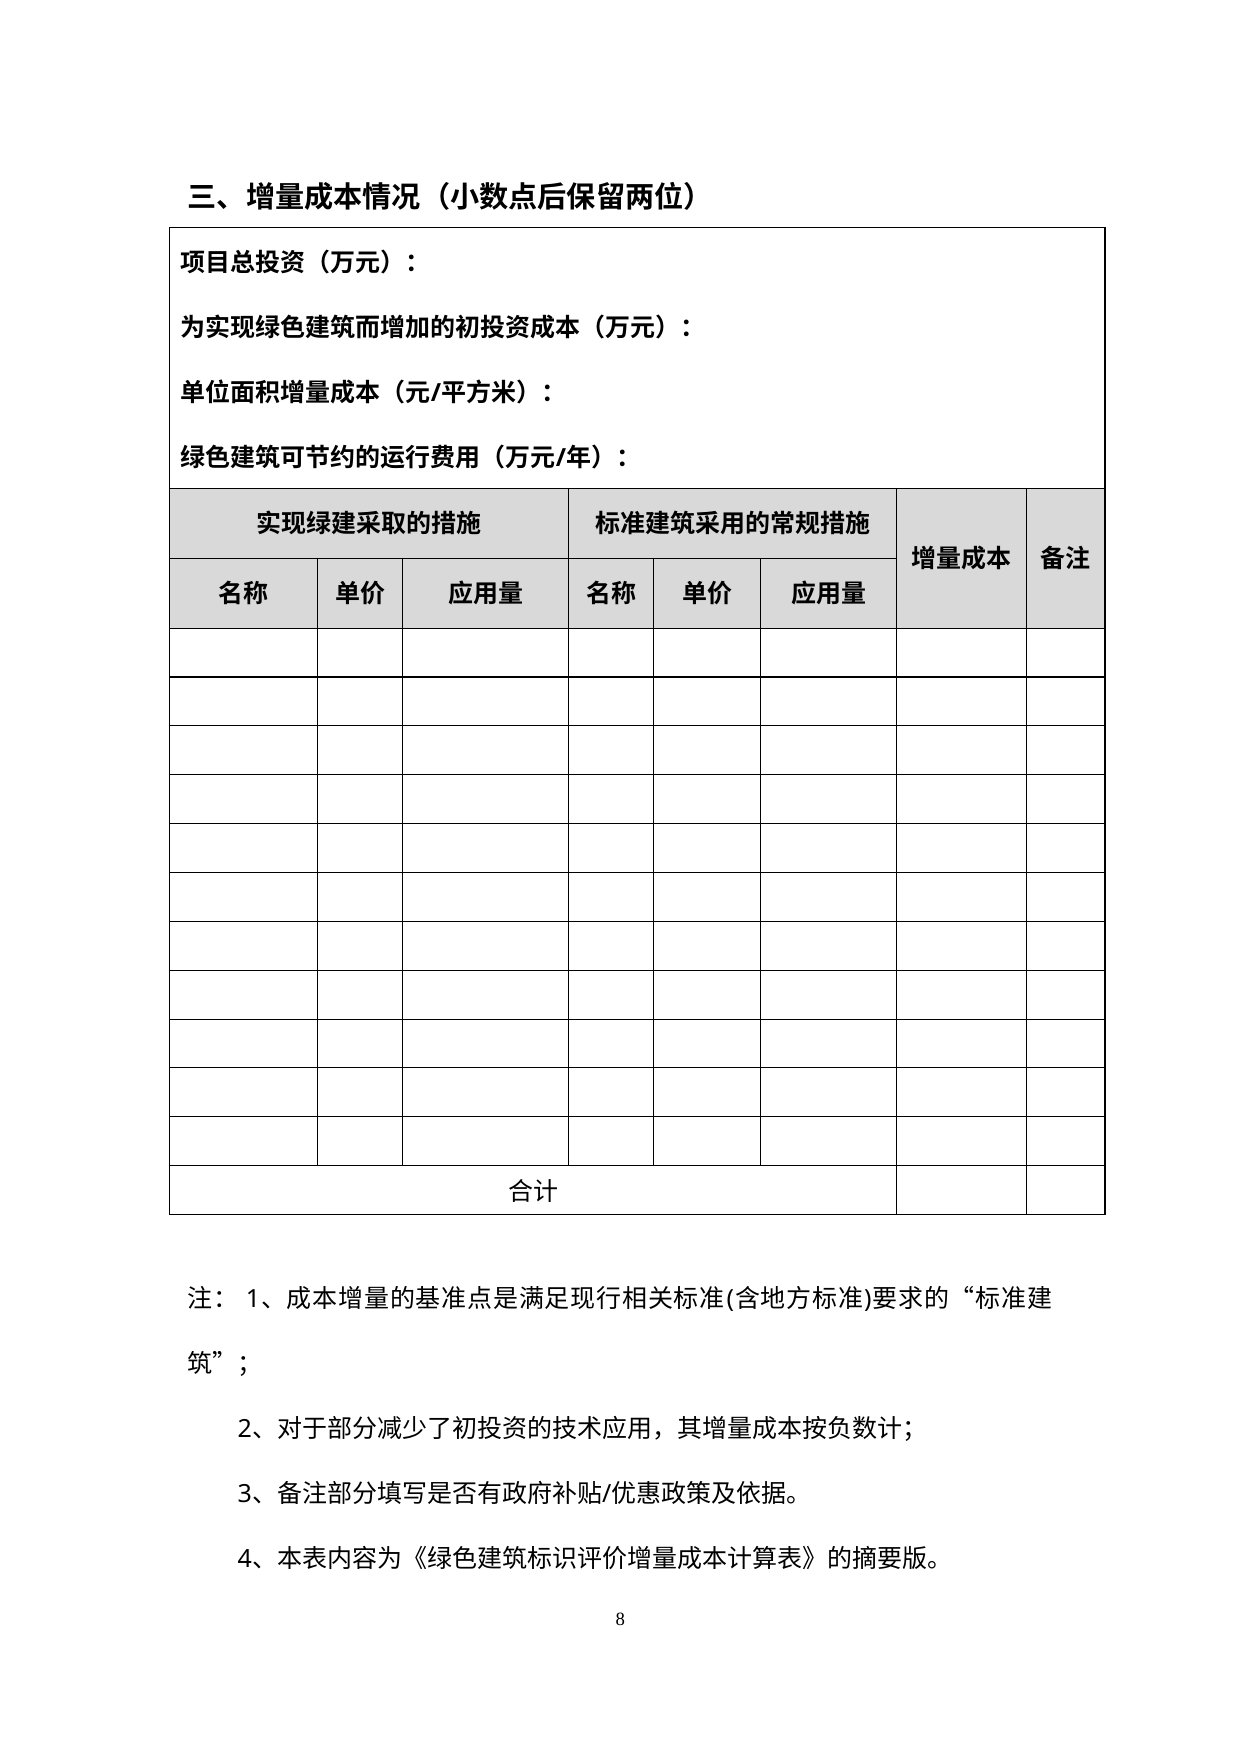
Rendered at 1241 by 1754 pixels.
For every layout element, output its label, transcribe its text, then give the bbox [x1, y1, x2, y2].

table_cell [318, 1068, 402, 1116]
table_cell [897, 1117, 1026, 1165]
table_cell [318, 1117, 402, 1165]
text 2、对于部分减少了初投资的技术应用，其增量成本按负数计； [187, 1394, 1053, 1459]
table_cell [170, 775, 317, 823]
table_cell [654, 1068, 760, 1116]
table_cell [569, 971, 653, 1018]
text 4、本表内容为《绿色建筑标识评价增量成本计算表》的摘要版。 [187, 1524, 1053, 1589]
table_cell [654, 1020, 760, 1067]
table_cell [1027, 629, 1104, 676]
table_cell [170, 726, 317, 774]
table_cell [654, 775, 760, 823]
table_cell [318, 1020, 402, 1067]
table_cell [897, 1068, 1026, 1116]
table_cell [569, 1068, 653, 1116]
table_cell 备注 [1027, 489, 1104, 628]
table_cell [761, 873, 896, 921]
text 3、备注部分填写是否有政府补贴/优惠政策及依据。 [187, 1459, 1053, 1524]
table_cell [1027, 1166, 1104, 1214]
table_cell [654, 873, 760, 921]
table_cell [403, 1117, 568, 1165]
table_cell [569, 629, 653, 676]
table_cell [569, 678, 653, 725]
table_cell [569, 1117, 653, 1165]
table_cell [403, 1020, 568, 1067]
table_cell [761, 971, 896, 1018]
table_cell [318, 873, 402, 921]
table_cell [569, 824, 653, 872]
table_cell [1027, 726, 1104, 774]
table_cell [569, 1020, 653, 1067]
table_cell [403, 629, 568, 676]
table_cell [761, 678, 896, 725]
table_cell [897, 1166, 1026, 1214]
table_cell [170, 678, 317, 725]
table_cell [761, 775, 896, 823]
table_cell [403, 873, 568, 921]
table_cell [170, 922, 317, 969]
table_cell [318, 629, 402, 676]
table_cell [170, 1020, 317, 1067]
table_cell [318, 971, 402, 1018]
table_cell [318, 775, 402, 823]
table_cell [170, 1068, 317, 1116]
table_cell [569, 726, 653, 774]
table_cell [569, 775, 653, 823]
table_cell [1027, 922, 1104, 969]
table_cell [654, 922, 760, 969]
table_cell [761, 1068, 896, 1116]
table_cell [761, 824, 896, 872]
table_cell [1027, 678, 1104, 725]
table_cell [1027, 873, 1104, 921]
table_cell [170, 824, 317, 872]
table_cell 单价 [318, 559, 402, 628]
table_cell [318, 726, 402, 774]
table_cell [1027, 824, 1104, 872]
table_cell [318, 824, 402, 872]
table_cell [897, 1020, 1026, 1067]
table_cell [654, 726, 760, 774]
table_cell [761, 629, 896, 676]
table_cell [654, 629, 760, 676]
text 三、增量成本情况（小数点后保留两位） [187, 162, 1053, 227]
table_cell [1027, 1020, 1104, 1067]
table_cell [403, 922, 568, 969]
table_cell [318, 678, 402, 725]
table_cell 应用量 [761, 559, 896, 628]
table_cell 合计 [170, 1166, 896, 1214]
table_cell 单价 [654, 559, 760, 628]
table_cell [1027, 1117, 1104, 1165]
table_cell [761, 726, 896, 774]
table_cell [897, 922, 1026, 969]
table_cell [897, 873, 1026, 921]
table_cell [403, 971, 568, 1018]
table_cell [170, 971, 317, 1018]
table_cell [170, 629, 317, 676]
table_cell [761, 1117, 896, 1165]
table_cell [569, 922, 653, 969]
table_cell [403, 1068, 568, 1116]
table_cell [654, 678, 760, 725]
table_cell [170, 873, 317, 921]
table_header 项目总投资（万元）： 为实现绿色建筑而增加的初投资成本（万元）： 单位面积增量成本（元/平方米）： 绿色建筑可节约的运行费用（万元/年）： [170, 228, 1104, 488]
table_cell [897, 971, 1026, 1018]
text 注： 1、成本增量的基准点是满足现行相关标准(含地方标准)要求的“标准建筑”； [187, 1264, 1053, 1394]
table_cell [761, 922, 896, 969]
table_cell [897, 775, 1026, 823]
table_cell 名称 [170, 559, 317, 628]
table_cell [403, 775, 568, 823]
table_cell [654, 971, 760, 1018]
table_cell [654, 824, 760, 872]
table_cell 实现绿建采取的措施 [170, 489, 568, 558]
table_cell [1027, 1068, 1104, 1116]
table_cell [897, 678, 1026, 725]
table_cell [897, 726, 1026, 774]
table_cell 名称 [569, 559, 653, 628]
table_cell [403, 678, 568, 725]
table_cell 应用量 [403, 559, 568, 628]
table_cell 增量成本 [897, 489, 1026, 628]
table_cell [569, 873, 653, 921]
table_cell [654, 1117, 760, 1165]
table_cell [1027, 775, 1104, 823]
table_cell [403, 726, 568, 774]
table_cell [1027, 971, 1104, 1018]
table_cell [170, 1117, 317, 1165]
table_cell [897, 629, 1026, 676]
table_cell [897, 824, 1026, 872]
table_cell [761, 1020, 896, 1067]
table_cell 标准建筑采用的常规措施 [569, 489, 896, 558]
table_cell [318, 922, 402, 969]
table_cell [403, 824, 568, 872]
